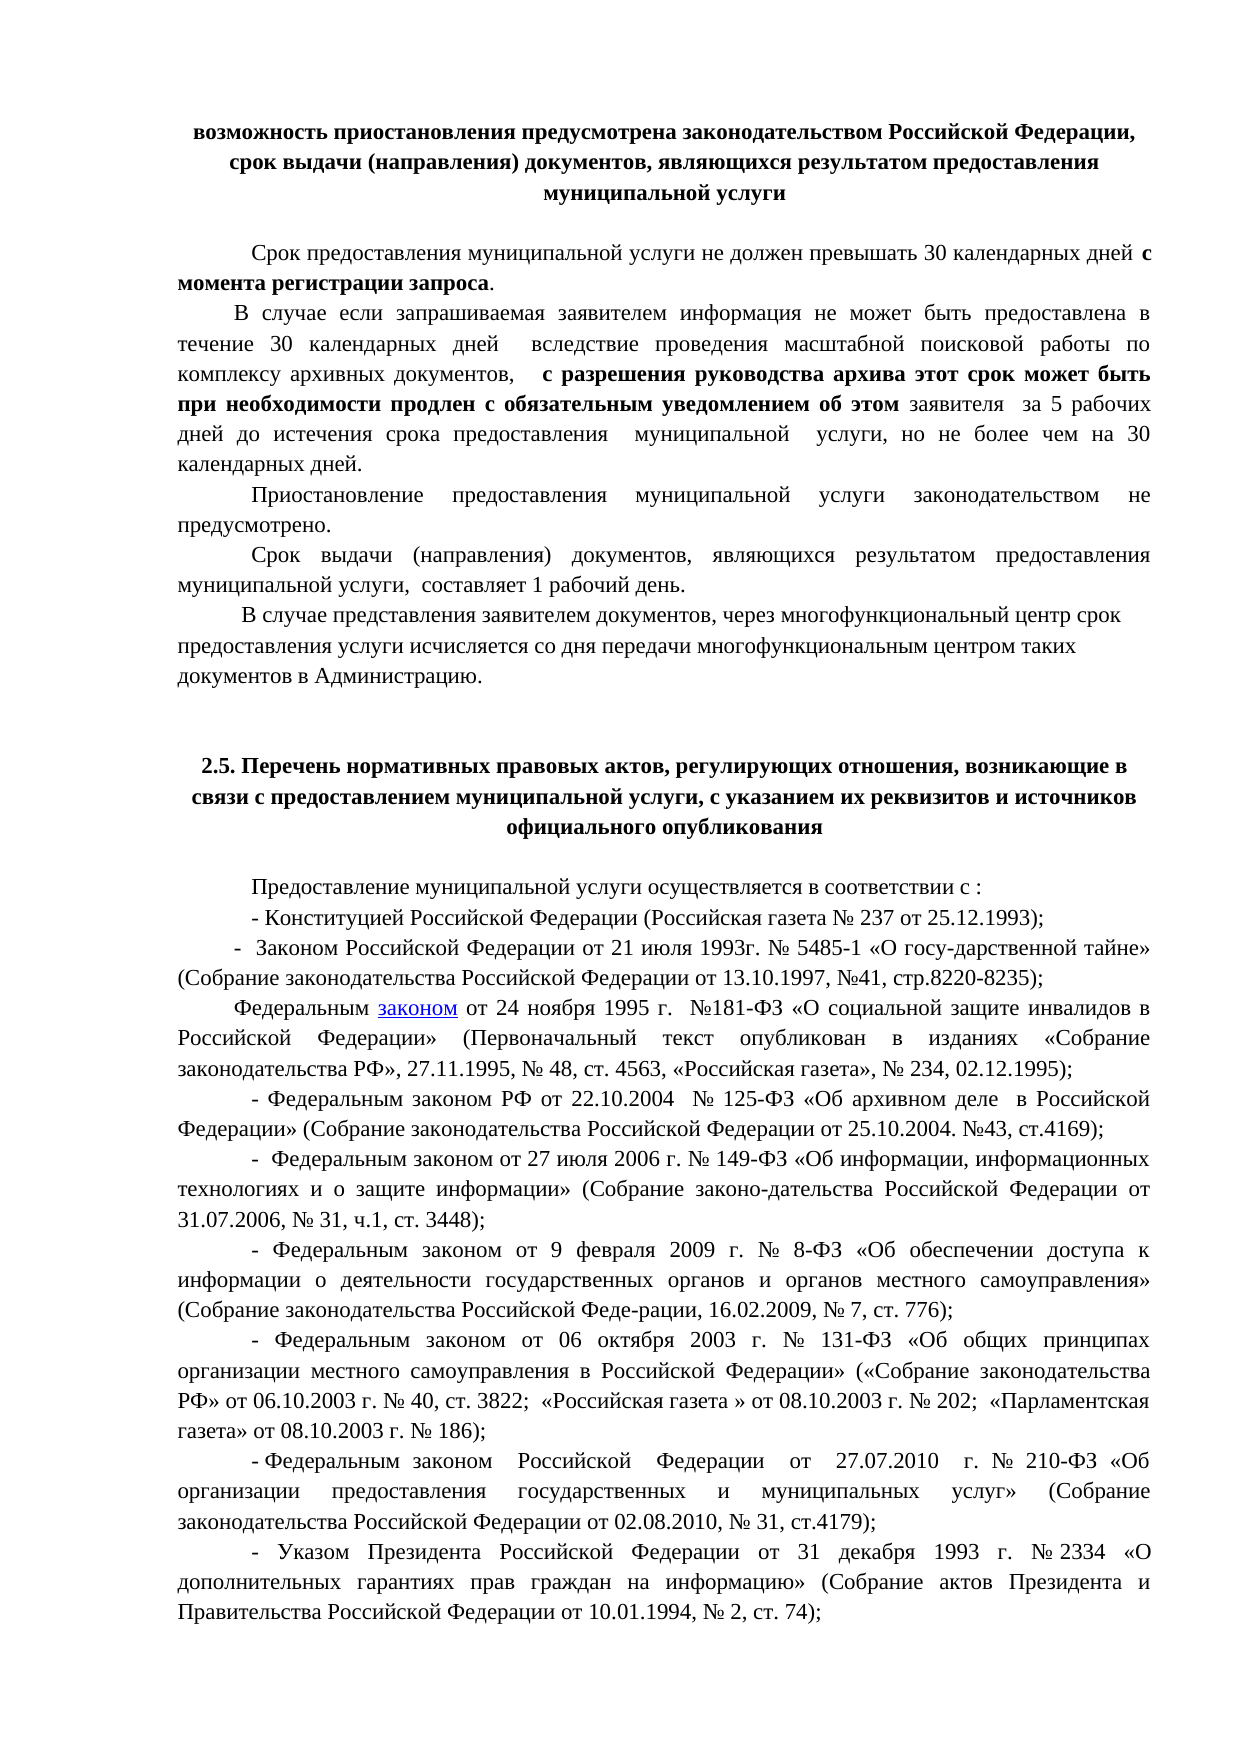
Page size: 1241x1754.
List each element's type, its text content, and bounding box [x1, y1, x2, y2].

text Федеральным законом от 24 ноября 1995 г. №181-ФЗ «О социальной защите инвалидов в Российской Федерации» (Первоначальный текст опубликован в изданиях «Собрание законодательства РФ», 27.11.1995, № 48, ст. 4563, «Российская газета», № 234, 02.12.1995); [177, 994, 1152, 1081]
text - Указом Президента Российской Федерации от 31 декабря 1993 г. № 2334 «О дополнительных гарантиях прав граждан на информацию» (Собрание актов Президента и Правительства Российской Федерации от 10.01.1994, № 2, ст. 74); [177, 1538, 1152, 1625]
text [177, 118, 1152, 205]
text - Федеральным законом РФ от 22.10.2004 № 125-ФЗ «Об архивном деле в Российской Федерации» (Собрание законодательства Российской Федерации от 25.10.2004. №43, ст.4169); [177, 1085, 1152, 1141]
text Приостановление предоставления муниципальной услуги законодательством не предусмотрено. [177, 481, 1152, 537]
text - Федеральным законом от 06 октября 2003 г. № 131-ФЗ «Об общих принципах организации местного самоуправления в Российской Федерации» («Собрание законодательства РФ» от 06.10.2003 г. № 40, ст. 3822; «Российская газета » от 08.10.2003 г. № 202; «Парламентская газета» от 08.10.2003 г. № 186); [177, 1326, 1152, 1443]
text В случае если запрашиваемая заявителем информация не может быть предоставлена в течение 30 календарных дней вследствие проведения масштабной поисковой работы по комплексу архивных документов, с разрешения руководства архива этот срок может быть при необходимости продлен с обязательным уведомлением об этом заявителя за 5 рабочих дней до истечения срока предоставления муниципальной услуги, но не более чем на 30 календарных дней. [177, 299, 1152, 477]
text - Конституцией Российской Федерации (Российская газета № 237 от 25.12.1993); [177, 903, 1152, 930]
text - Федеральным законом от 27 июля 2006 г. № 149-ФЗ «Об информации, информационных технологиях и о защите информации» (Собрание законо-дательства Российской Федерации от 31.07.2006, № 31, ч.1, ст. 3448); [177, 1145, 1152, 1232]
text Предоставление муниципальной услуги осуществляется в соответствии с : [177, 873, 1152, 900]
text В случае представления заявителем документов, через многофункциональный центр срок предоставления услуги исчисляется со дня передачи многофункциональным центром таких документов в Администрацию. [177, 601, 1152, 688]
text - Федеральным законом Российской Федерации от 27.07.2010 г. № 210-ФЗ «Об организации предоставления государственных и муниципальных услуг» (Собрание законодательства Российской Федерации от 02.08.2010, № 31, ст.4179); [177, 1447, 1152, 1534]
text Срок предоставления муниципальной услуги не должен превышать 30 календарных дней с момента регистрации запроса. [177, 239, 1152, 296]
text Срок выдачи (направления) документов, являющихся результатом предоставления муниципальной услуги, составляет 1 рабочий день. [177, 541, 1152, 598]
text 2.5. Перечень нормативных правовых актов, регулирующих отношения, возникающие в связи с предоставлением муниципальной услуги, с указанием их реквизитов и источников официального опубликования [177, 752, 1152, 839]
text - Федеральным законом от 9 февраля 2009 г. № 8-ФЗ «Об обеспечении доступа к информации о деятельности государственных органов и органов местного самоуправления» (Собрание законодательства Российской Феде-рации, 16.02.2009, № 7, ст. 776); [177, 1236, 1152, 1323]
text - Законом Российской Федерации от 21 июля 1993г. № 5485-1 «О госу-дарственной тайне» (Собрание законодательства Российской Федерации от 13.10.1997, №41, стр.8220-8235); [177, 934, 1152, 990]
